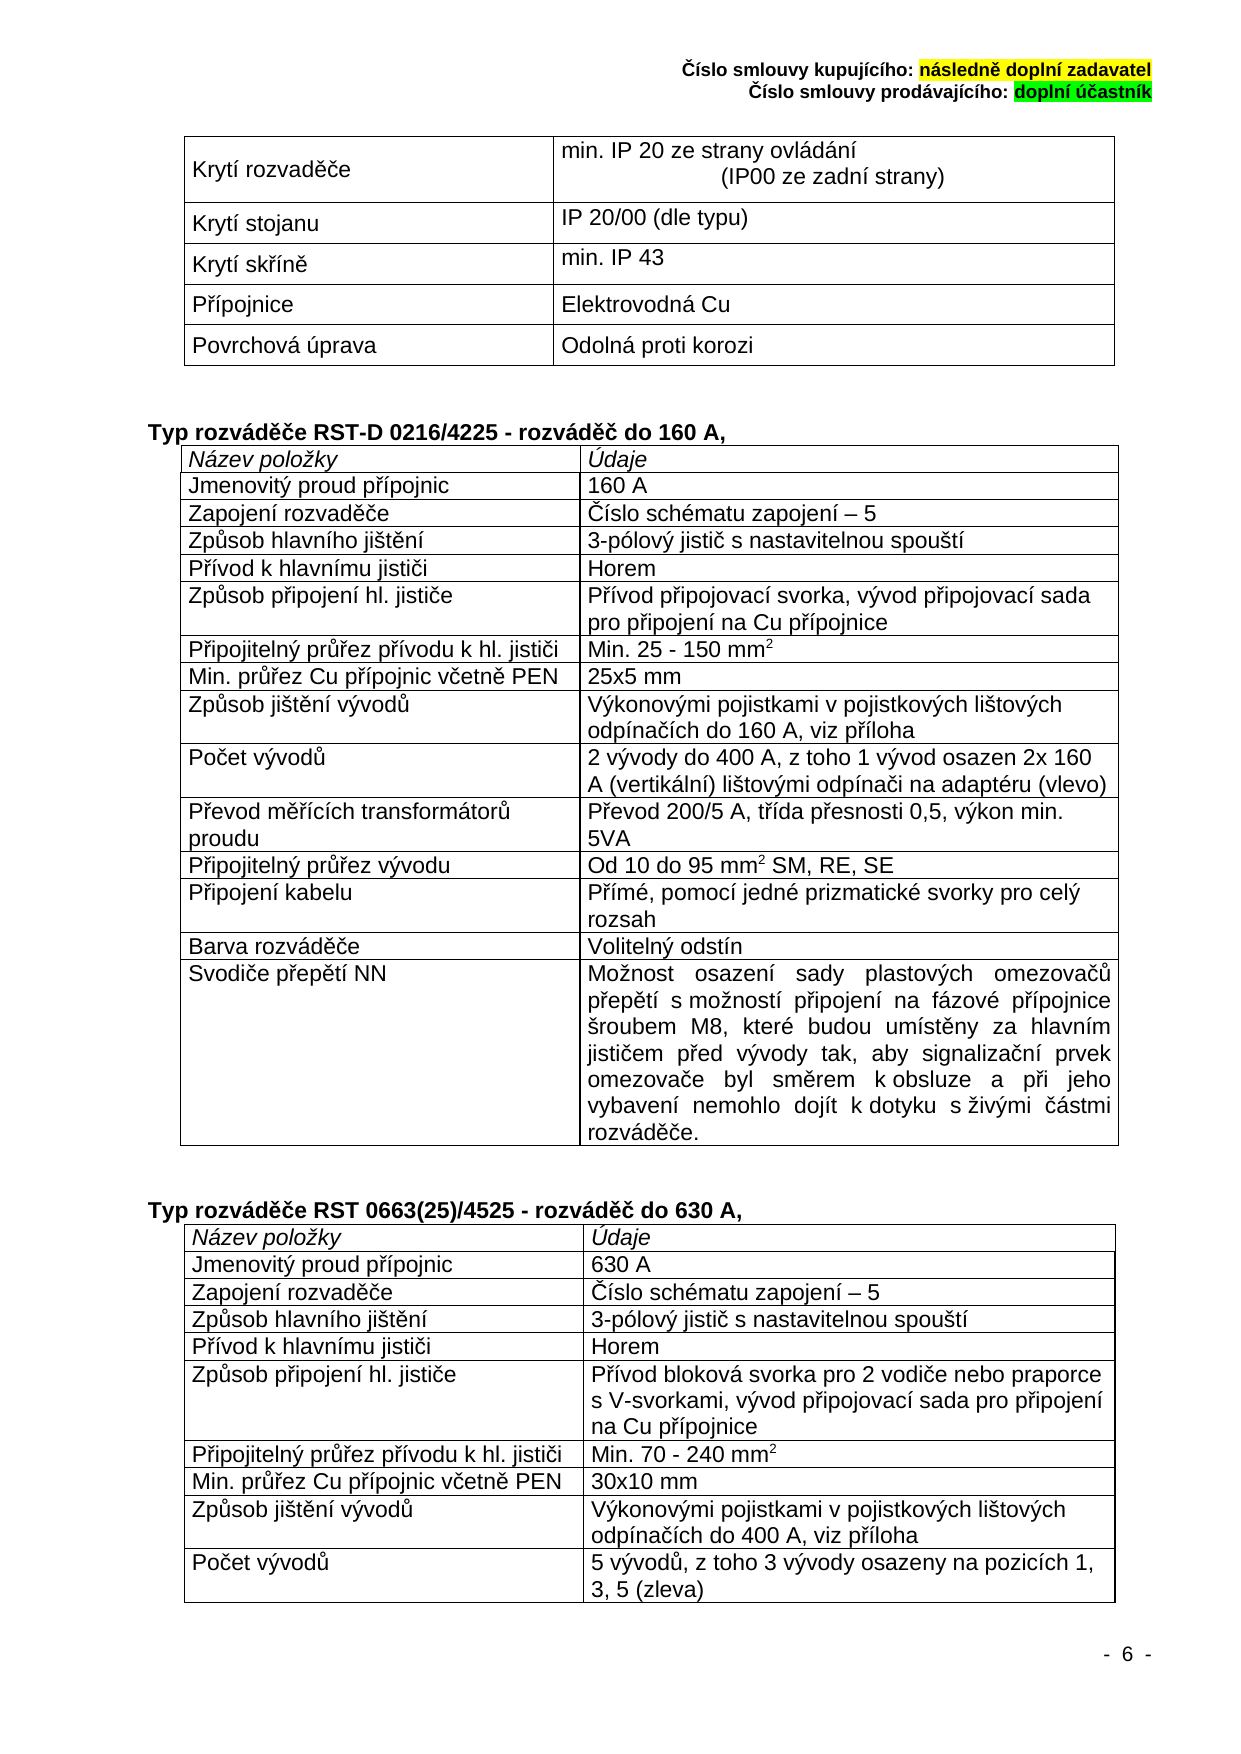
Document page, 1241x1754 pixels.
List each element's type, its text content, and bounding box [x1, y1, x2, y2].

table_cell 630 A [584, 1252, 1114, 1277]
table_cell Horem [581, 555, 1118, 581]
table_cell Jmenovitý proud přípojnic [185, 1252, 583, 1277]
table_cell 3-pólový jistič s nastavitelnou spouští [581, 527, 1118, 554]
table_cell Přípojnice [185, 285, 553, 324]
text Typ rozváděče RST 0663(25)/4525 - rozváděč do 630 A, [148, 1197, 1152, 1224]
table_cell Výkonovými pojistkami v pojistkových lištových odpínačích do 400 A, viz příloha [584, 1496, 1114, 1548]
text Typ rozváděče RST-D 0216/4225 - rozváděč do 160 A, [148, 419, 1152, 445]
table_header Údaje [581, 446, 1118, 472]
table_cell Způsob jištění vývodů [181, 691, 579, 743]
table_cell Číslo schématu zapojení – 5 [584, 1279, 1114, 1305]
table_cell Způsob připojení hl. jističe [185, 1361, 583, 1440]
table_cell Horem [584, 1333, 1114, 1359]
table_cell Převod měřících transformátorů proudu [181, 798, 579, 851]
table_header Údaje [584, 1225, 1115, 1251]
table_cell Min. 25 - 150 mm2 [581, 636, 1118, 662]
table_cell 30x10 mm [584, 1468, 1114, 1494]
table_cell min. IP 43 [554, 244, 1114, 283]
table_cell Připojení kabelu [181, 879, 579, 932]
table_cell Přívod bloková svorka pro 2 vodiče nebo praporce s V-svorkami, vývod připojovací sada pro připojení na Cu přípojnice [584, 1361, 1114, 1440]
table_cell min. IP 20 ze strany ovládání (IP00 ze zadní strany) [554, 137, 1114, 202]
table_cell 25x5 mm [581, 663, 1118, 689]
table_cell Způsob jištění vývodů [185, 1496, 583, 1548]
table_cell Krytí stojanu [185, 203, 553, 243]
table_cell Přímé, pomocí jedné prizmatické svorky pro celý rozsah [581, 879, 1118, 932]
table_cell IP 20/00 (dle typu) [554, 203, 1114, 243]
table_cell Zapojení rozvaděče [181, 500, 579, 526]
table_cell Svodiče přepětí NN [181, 960, 579, 1145]
table_header Název položky [182, 446, 580, 472]
table_cell Připojitelný průřez přívodu k hl. jističi [181, 636, 579, 662]
table_cell Min. průřez Cu přípojnic včetně PEN [181, 663, 579, 689]
table_cell Krytí rozvaděče [185, 137, 553, 202]
table_cell Min. 70 - 240 mm2 [584, 1441, 1114, 1467]
table_cell 160 A [581, 473, 1118, 499]
table_cell Výkonovými pojistkami v pojistkových lištových odpínačích do 160 A, viz příloha [581, 691, 1118, 743]
table_cell Přívod k hlavnímu jističi [181, 555, 579, 581]
table_cell Připojitelný průřez přívodu k hl. jističi [185, 1441, 583, 1467]
table_cell Přívod připojovací svorka, vývod připojovací sada pro připojení na Cu přípojnice [581, 582, 1118, 635]
table_cell 5 vývodů, z toho 3 vývody osazeny na pozicích 1, 3, 5 (zleva) [584, 1549, 1114, 1602]
table_cell Přívod k hlavnímu jističi [185, 1333, 583, 1359]
table_cell Způsob připojení hl. jističe [181, 582, 579, 635]
table_cell Od 10 do 95 mm2 SM, RE, SE [581, 852, 1118, 878]
table_cell Volitelný odstín [581, 933, 1118, 959]
table_cell Barva rozváděče [181, 933, 579, 959]
table_cell Připojitelný průřez vývodu [181, 852, 579, 878]
table_cell Krytí skříně [185, 244, 553, 283]
table_cell Počet vývodů [181, 744, 579, 797]
table_cell Způsob hlavního jištění [185, 1306, 583, 1332]
table_cell Číslo schématu zapojení – 5 [581, 500, 1118, 526]
table_cell Zapojení rozvaděče [185, 1279, 583, 1305]
table_cell Jmenovitý proud přípojnic [181, 473, 579, 499]
table_cell Možnost osazení sady plastových omezovačů přepětí s možností připojení na fázové přípojnice šroubem M8, které budou umístěny za hlavním jističem před vývody tak, aby signalizační prvek omezovače byl směrem k obsluze a při jeho vybavení nemohlo dojít k dotyku s živými částmi rozváděče. [581, 960, 1118, 1145]
table_cell Povrchová úprava [185, 325, 553, 365]
table_cell Elektrovodná Cu [554, 285, 1114, 324]
table_cell Počet vývodů [185, 1549, 583, 1602]
table_cell Min. průřez Cu přípojnic včetně PEN [185, 1468, 583, 1494]
table_cell Převod 200/5 A, třída přesnosti 0,5, výkon min. 5VA [581, 798, 1118, 851]
table_cell 2 vývody do 400 A, z toho 1 vývod osazen 2x 160 A (vertikální) lištovými odpínači na adaptéru (vlevo) [581, 744, 1118, 797]
table_header Název položky [185, 1225, 583, 1251]
table_cell Odolná proti korozi [554, 325, 1114, 365]
table_cell Způsob hlavního jištění [181, 527, 579, 554]
table_cell 3-pólový jistič s nastavitelnou spouští [584, 1306, 1114, 1332]
